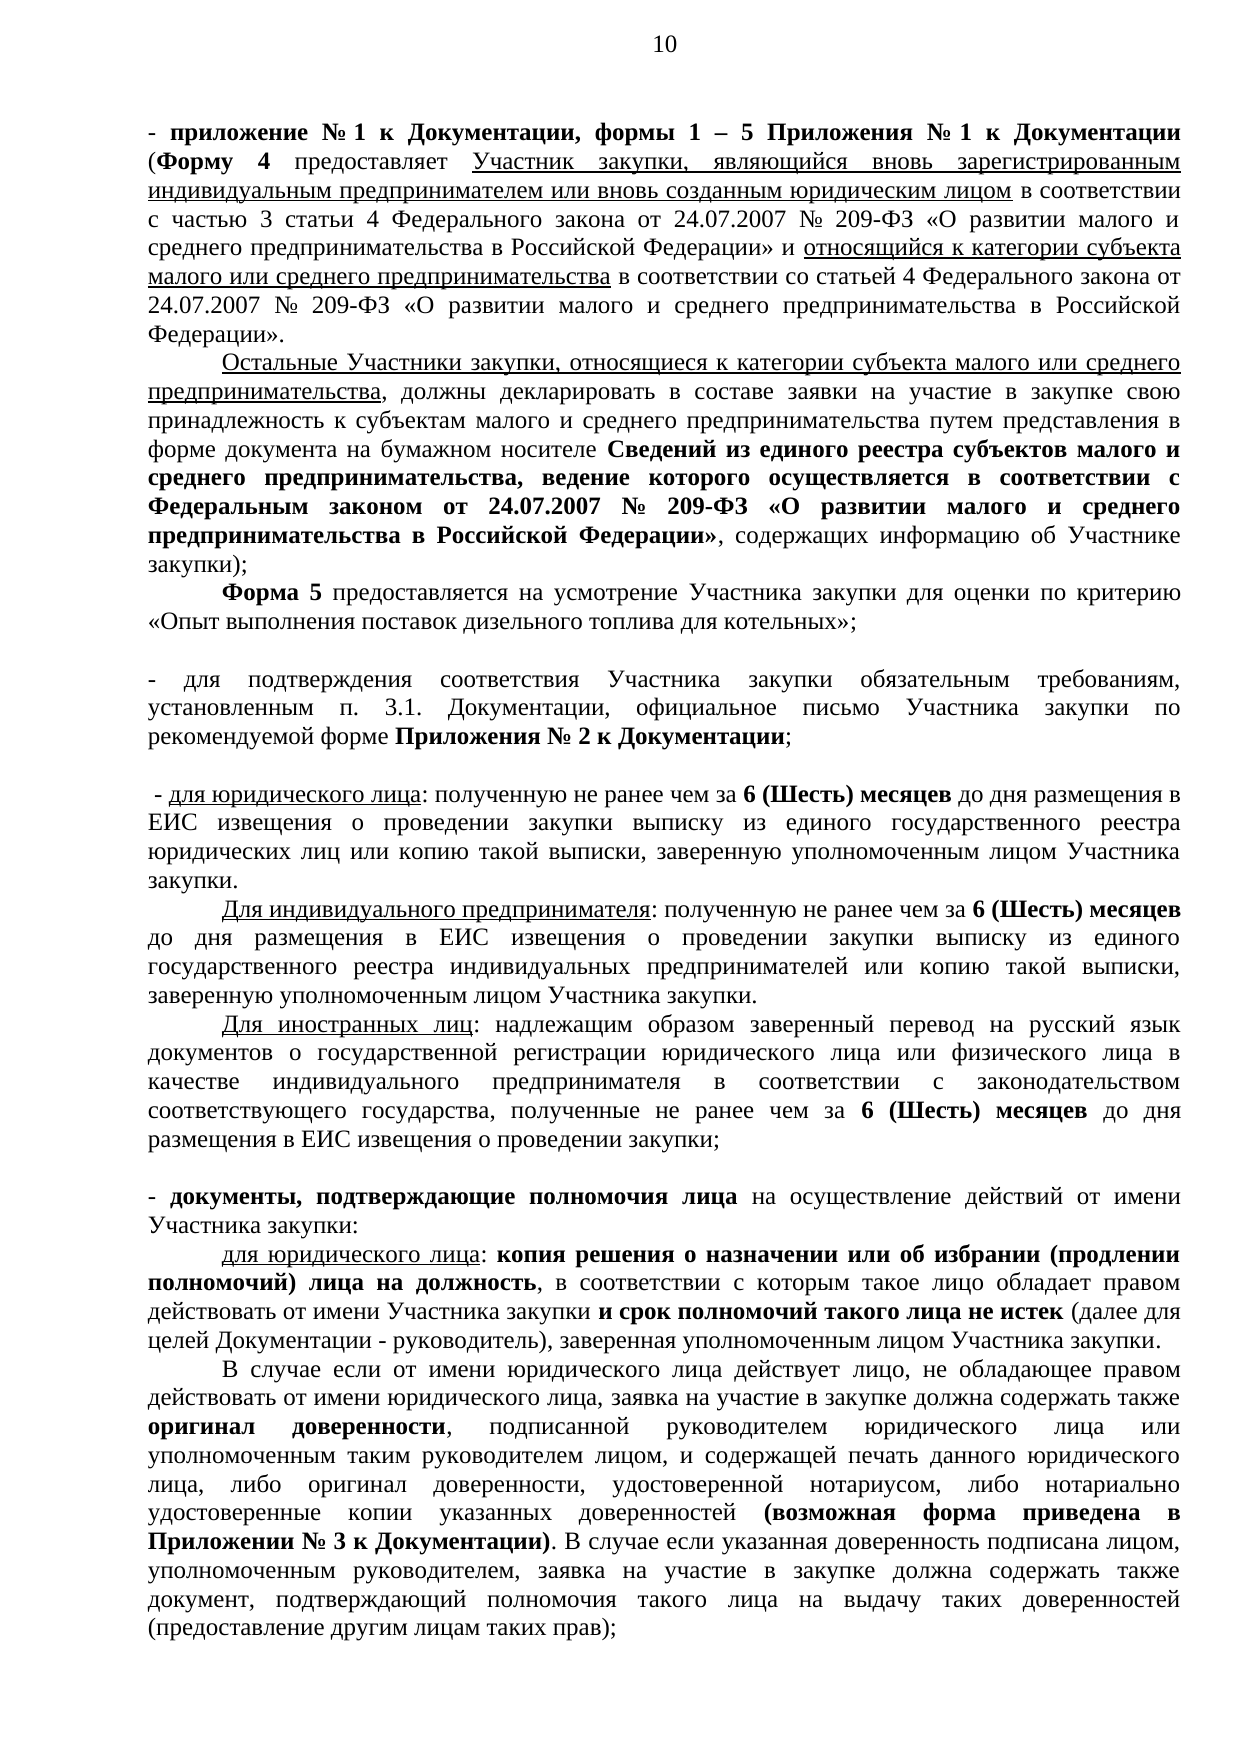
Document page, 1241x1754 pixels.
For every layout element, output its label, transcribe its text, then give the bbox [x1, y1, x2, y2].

text Для индивидуального предпринимателя: полученную не ранее чем за 6 (Шесть) месяцев до дня размещения в ЕИС извещения о проведении закупки выписку из единого государственного реестра индивидуальных предпринимателей или копию такой выписки, заверенную уполномоченным лицом Участника закупки. [148, 894, 1181, 1009]
text для юридического лица: копия решения о назначении или об избрании (продлении полномочий) лица на должность, в соответствии с которым такое лицо обладает правом действовать от имени Участника закупки и срок полномочий такого лица не истек (далее для целей Документации - руководитель), заверенная уполномоченным лицом Участника закупки. [148, 1239, 1181, 1354]
text - документы, подтверждающие полномочия лица на осуществление действий от имени Участника закупки: [148, 1181, 1181, 1239]
text - приложение № 1 к Документации, формы 1 – 5 Приложения № 1 к Документации (Форму 4 предоставляет Участник закупки, являющийся вновь зарегистрированным индивидуальным предпринимателем или вновь созданным юридическим лицом в соответствии с частью 3 статьи 4 Федерального закона от 24.07.2007 № 209-ФЗ «О развитии малого и среднего предпринимательства в Российской Федерации» и относящийся к категории субъекта малого или среднего предпринимательства в соответствии со статьей 4 Федерального закона от 24.07.2007 № 209-ФЗ «О развитии малого и среднего предпринимательства в Российской Федерации». [148, 117, 1181, 347]
text Для иностранных лиц: надлежащим образом заверенный перевод на русский язык документов о государственной регистрации юридического лица или физического лица в качестве индивидуального предпринимателя в соответствии с законодательством соответствующего государства, полученные не ранее чем за 6 (Шесть) месяцев до дня размещения в ЕИС извещения о проведении закупки; [148, 1009, 1181, 1152]
text В случае если от имени юридического лица действует лицо, не обладающее правом действовать от имени юридического лица, заявка на участие в закупке должна содержать также оригинал доверенности, подписанной руководителем юридического лица или уполномоченным таким руководителем лицом, и содержащей печать данного юридического лица, либо оригинал доверенности, удостоверенной нотариусом, либо нотариально удостоверенные копии указанных доверенностей (возможная форма приведена в Приложении № 3 к Документации). В случае если указанная доверенность подписана лицом, уполномоченным руководителем, заявка на участие в закупке должна содержать также документ, подтверждающий полномочия такого лица на выдачу таких доверенностей (предоставление другим лицам таких прав); [148, 1354, 1181, 1641]
text - для подтверждения соответствия Участника закупки обязательным требованиям, установленным п. 3.1. Документации, официальное письмо Участника закупки по рекомендуемой форме Приложения № 2 к Документации; [148, 664, 1181, 750]
text Остальные Участники закупки, относящиеся к категории субъекта малого или среднего предпринимательства, должны декларировать в составе заявки на участие в закупке свою принадлежность к субъектам малого и среднего предпринимательства путем представления в форме документа на бумажном носителе Сведений из единого реестра субъектов малого и среднего предпринимательства, ведение которого осуществляется в соответствии с Федеральным законом от 24.07.2007 № 209-ФЗ «О развитии малого и среднего предпринимательства в Российской Федерации», содержащих информацию об Участнике закупки); [148, 347, 1181, 577]
text - для юридического лица: полученную не ранее чем за 6 (Шесть) месяцев до дня размещения в ЕИС извещения о проведении закупки выписку из единого государственного реестра юридических лиц или копию такой выписки, заверенную уполномоченным лицом Участника закупки. [148, 779, 1181, 894]
text Форма 5 предоставляется на усмотрение Участника закупки для оценки по критерию «Опыт выполнения поставок дизельного топлива для котельных»; [148, 577, 1181, 635]
